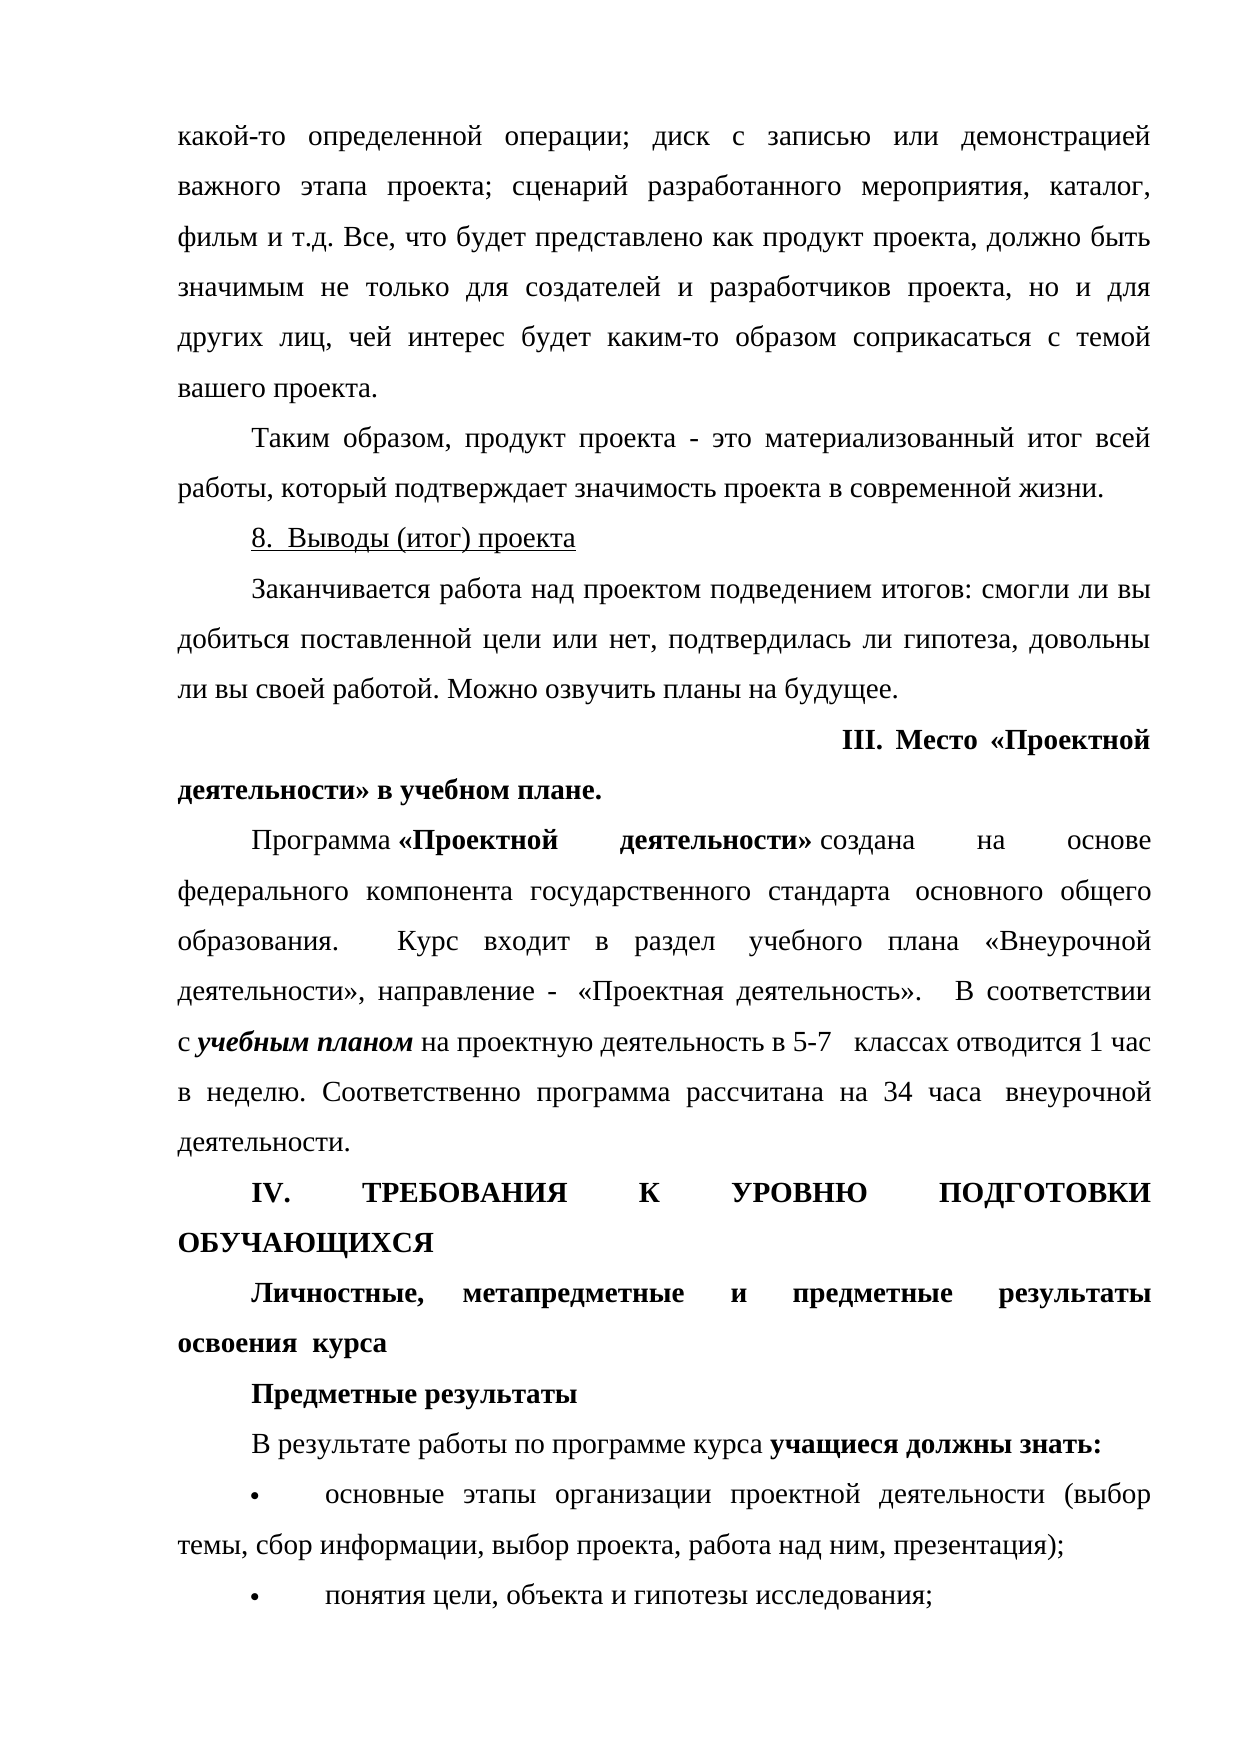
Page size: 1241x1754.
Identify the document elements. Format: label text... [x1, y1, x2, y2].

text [177, 118, 1152, 403]
list основные этапы организации проектной деятельности (выбор темы, сбор информации, выбор проекта, работа над ним, презентация); [177, 1477, 1152, 1560]
text III. Место «Проектной деятельности» в учебном плане. [177, 722, 1152, 806]
text Личностные, метапредметные и предметные результаты освоения курса [177, 1275, 1152, 1359]
text Таким образом, продукт проекта - это материализованный итог всей работы, который подтверждает значимость проекта в современной жизни. [177, 420, 1152, 504]
text Предметные результаты [177, 1376, 1152, 1409]
text Программа «Проектной деятельности» создана на основе федерального компонента государственного стандарта основного общего образования. Курс входит в раздел учебного плана «Внеурочной деятельности», направление - «Проектная деятельность». В соответствии с учебным планом на проектную деятельность в 5-7 классах отводится 1 час в неделю. Соответственно программа рассчитана на 34 часа внеурочной деятельности. [177, 822, 1152, 1158]
text Заканчивается работа над проектом подведением итогов: смогли ли вы добиться поставленной цели или нет, подтвердилась ли гипотеза, довольны ли вы своей работой. Можно озвучить планы на будущее. [177, 571, 1152, 705]
text В результате работы по программе курса учащиеся должны знать: [177, 1426, 1152, 1460]
list понятия цели, объекта и гипотезы исследования; [177, 1577, 1152, 1611]
text 8. Выводы (итог) проекта [177, 521, 1152, 554]
text IV. ТРЕБОВАНИЯ К УРОВНЮ ПОДГОТОВКИ ОБУЧАЮЩИХСЯ [177, 1175, 1152, 1258]
